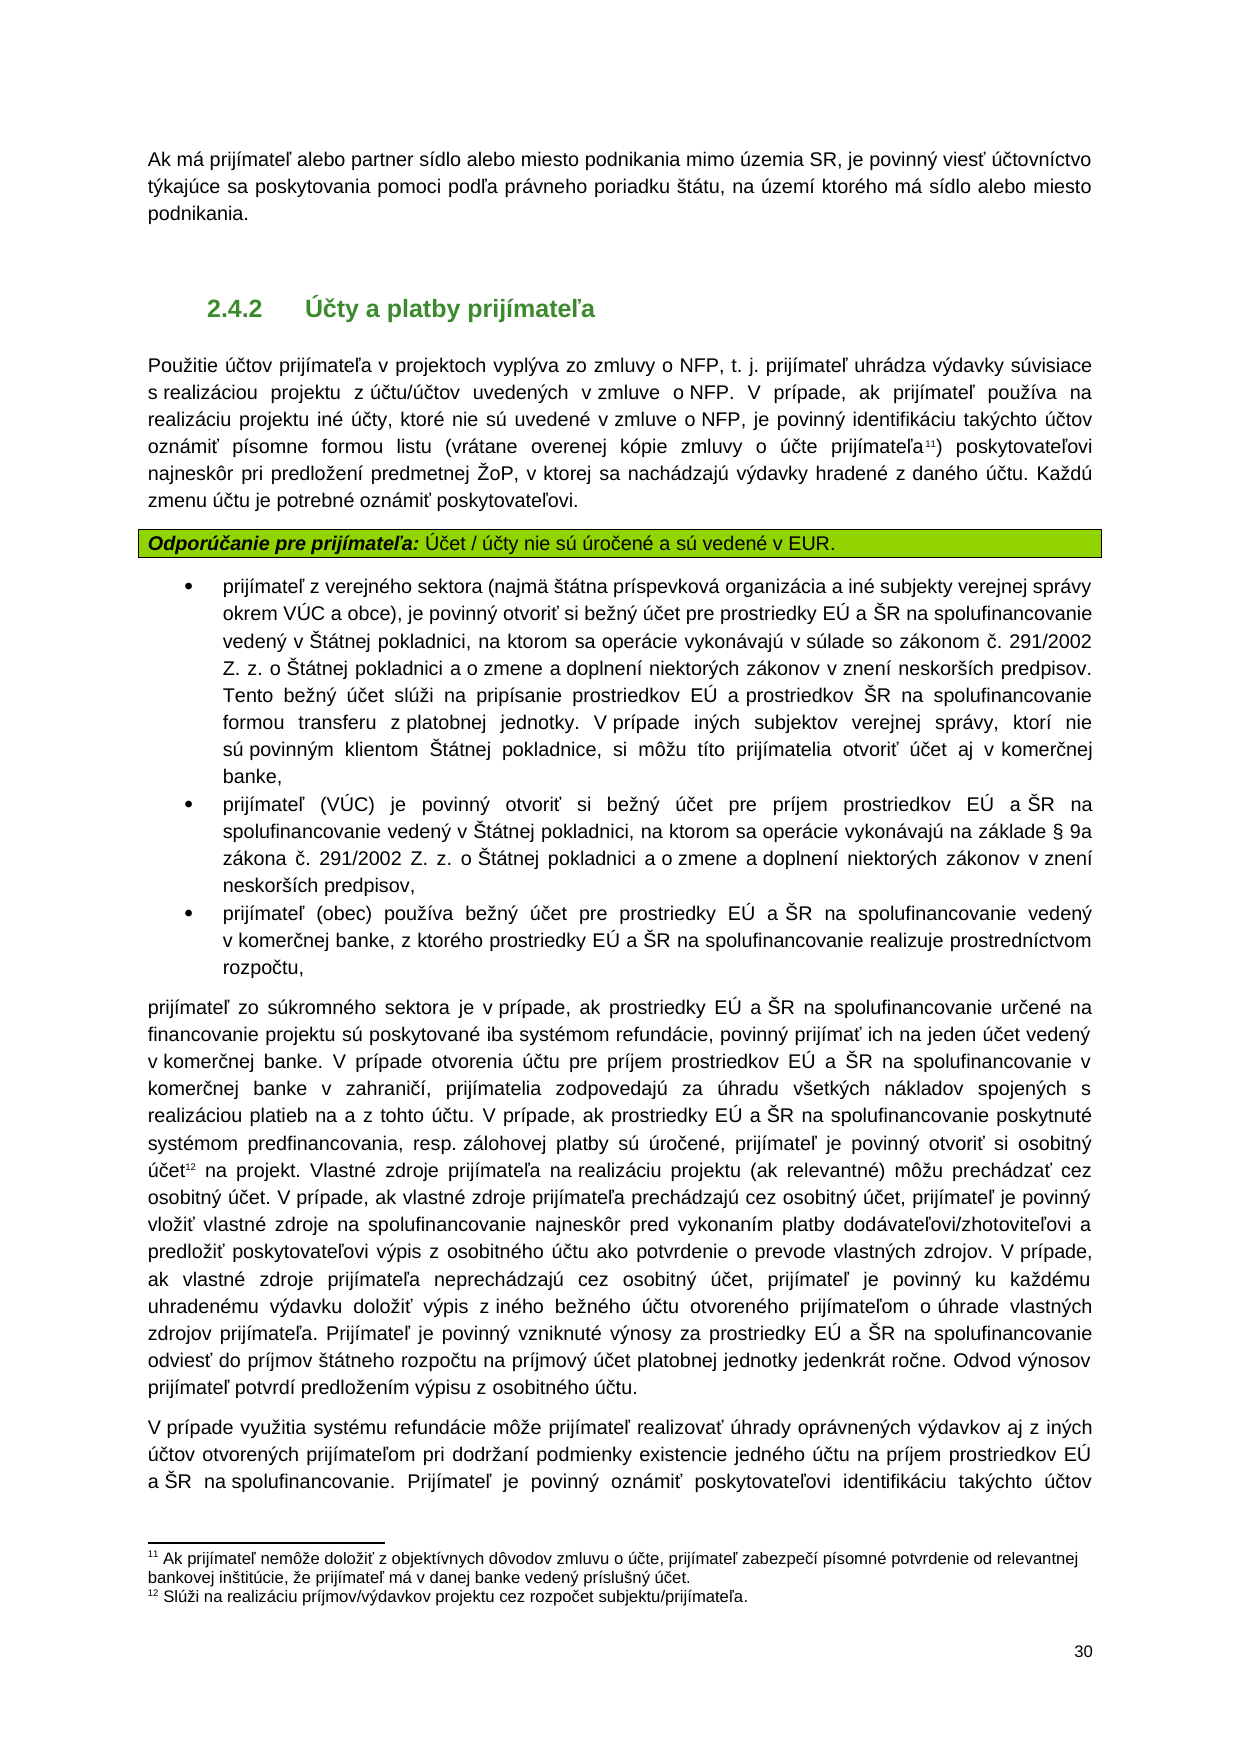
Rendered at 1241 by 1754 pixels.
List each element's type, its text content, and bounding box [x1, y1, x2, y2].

text prijímateľ zo súkromného sektora je v prípade, ak prostriedky EÚ a ŠR na spolufinancovanie určené na financovanie projektu sú poskytované iba systémom refundácie, povinný prijímať ich na jeden účet vedený v komerčnej banke. V prípade otvorenia účtu pre príjem prostriedkov EÚ a ŠR na spolufinancovanie v komerčnej banke v zahraničí, prijímatelia zodpovedajú za úhradu všetkých nákladov spojených s realizáciou platieb na a z tohto účtu. V prípade, ak prostriedky EÚ a ŠR na spolufinancovanie poskytnuté systémom predfinancovania, resp. zálohovej platby sú úročené, prijímateľ je povinný otvoriť si osobitný účet na projekt. Vlastné zdroje prijímateľa na realizáciu projektu (ak relevantné) môžu prechádzať cez osobitný účet. V prípade, ak vlastné zdroje prijímateľa prechádzajú cez osobitný účet, prijímateľ je povinný vložiť vlastné zdroje na spolufinancovanie najneskôr pred vykonaním platby dodávateľovi/zhotoviteľovi a predložiť poskytovateľovi výpis z osobitného účtu ako potvrdenie o prevode vlastných zdrojov. V prípade, ak vlastné zdroje prijímateľa neprechádzajú cez osobitný účet, prijímateľ je povinný ku každému uhradenému výdavku doložiť výpis z iného bežného účtu otvoreného prijímateľom o úhrade vlastných zdrojov prijímateľa. Prijímateľ je povinný vzniknuté výnosy za prostriedky EÚ a ŠR na spolufinancovanie odviesť do príjmov štátneho rozpočtu na príjmový účet platobnej jednotky jedenkrát ročne. Odvod výnosov prijímateľ potvrdí predložením výpisu z osobitného účtu. [148, 996, 1092, 1399]
text Ak má prijímateľ alebo partner sídlo alebo miesto podnikania mimo územia SR, je povinný viesť účtovníctvo týkajúce sa poskytovania pomoci podľa právneho poriadku štátu, na území ktorého má sídlo alebo miesto podnikania. [148, 148, 1092, 225]
list prijímateľ (VÚC) je povinný otvoriť si bežný účet pre príjem prostriedkov EÚ a ŠR na spolufinancovanie vedený v Štátnej pokladnici, na ktorom sa operácie vykonávajú na základe § 9a zákona č. 291/2002 Z. z. o Štátnej pokladnici a o zmene a doplnení niektorých zákonov v znení neskorších predpisov, [185, 793, 1092, 897]
text Odporúčanie pre prijímateľa: Účet / účty nie sú úročené a sú vedené v EUR. [139, 530, 1101, 557]
list prijímateľ z verejného sektora (najmä štátna príspevková organizácia a iné subjekty verejnej správy okrem VÚC a obce), je povinný otvoriť si bežný účet pre prostriedky EÚ a ŠR na spolufinancovanie vedený v Štátnej pokladnici, na ktorom sa operácie vykonávajú v súlade so zákonom č. 291/2002 Z. z. o Štátnej pokladnici a o zmene a doplnení niektorých zákonov v znení neskorších predpisov. Tento bežný účet slúži na pripísanie prostriedkov EÚ a prostriedkov ŠR na spolufinancovanie formou transferu z platobnej jednotky. V prípade iných subjektov verejnej správy, ktorí nie sú povinným klientom Štátnej pokladnice, si môžu títo prijímatelia otvoriť účet aj v komerčnej banke, [185, 575, 1092, 788]
text Použitie účtov prijímateľa v projektoch vyplýva zo zmluvy o NFP, t. j. prijímateľ uhrádza výdavky súvisiace s realizáciou projektu z účtu/účtov uvedených v zmluve o NFP. V prípade, ak prijímateľ používa na realizáciu projektu iné účty, ktoré nie sú uvedené v zmluve o NFP, je povinný identifikáciu takýchto účtov oznámiť písomne formou listu (vrátane overenej kópie zmluvy o účte prijímateľa) poskytovateľovi najneskôr pri predložení predmetnej ŽoP, v ktorej sa nachádzajú výdavky hradené z daného účtu. Každú zmenu účtu je potrebné oznámiť poskytovateľovi. [148, 353, 1092, 512]
list prijímateľ (obec) používa bežný účet pre prostriedky EÚ a ŠR na spolufinancovanie vedený v komerčnej banke, z ktorého prostriedky EÚ a ŠR na spolufinancovanie realizuje prostredníctvom rozpočtu, [185, 901, 1092, 979]
subtitle Účty a platby prijímateľa [207, 294, 1092, 323]
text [148, 1416, 1092, 1493]
